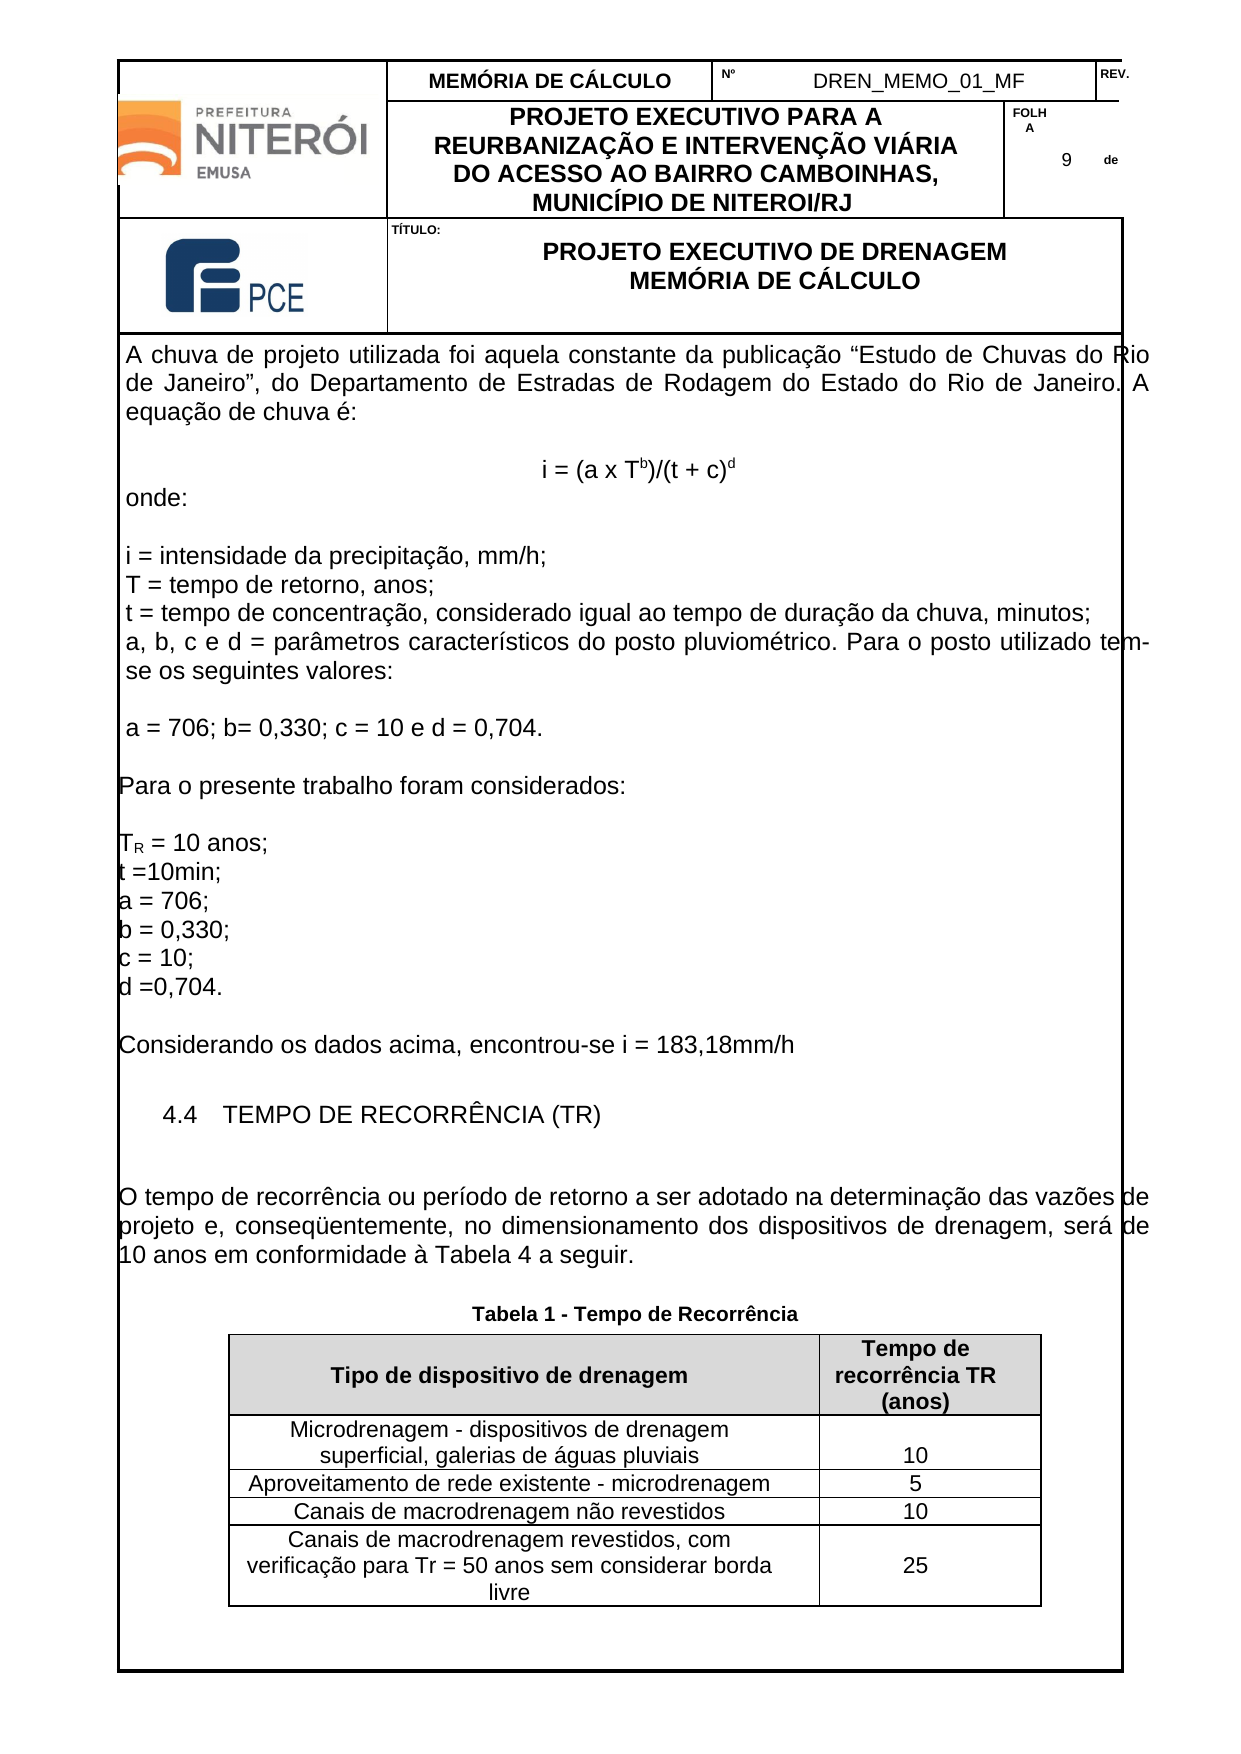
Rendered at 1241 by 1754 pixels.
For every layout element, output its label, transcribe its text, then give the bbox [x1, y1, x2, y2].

table_cell Canais de macrodrenagem não revestidos [230, 1498, 819, 1524]
text TR = 10 anos; [118, 828, 1152, 857]
text t = tempo de concentração, considerado igual ao tempo de duração da chuva, minutos; [125, 598, 1152, 627]
text a, b, c e d = parâmetros característicos do posto pluviométrico. Para o posto utilizado tem-se os seguintes valores: [125, 627, 1152, 685]
table_cell Aproveitamento de rede existente - microdrenagem [230, 1470, 819, 1496]
table_cell Canais de macrodrenagem revestidos, com verificação para Tr = 50 anos sem considerar borda livre [230, 1526, 819, 1605]
table_cell 10 [820, 1416, 1040, 1468]
text Para o presente trabalho foram considerados: [118, 771, 1152, 800]
table_cell 25 [820, 1526, 1040, 1605]
table_cell Microdrenagem - dispositivos de drenagem superficial, galerias de águas pluviais [230, 1416, 819, 1468]
text c = 10; [118, 943, 1152, 972]
table_cell 10 [820, 1498, 1040, 1524]
text onde: [125, 483, 1152, 512]
table_header Tipo de dispositivo de drenagem [230, 1335, 819, 1414]
picture [161, 233, 308, 317]
text A chuva de projeto utilizada foi aquela constante da publicação “Estudo de Chuvas do Rio de Janeiro”, do Departamento de Estradas de Rodagem do Estado do Rio de Janeiro. A equação de chuva é: [125, 340, 1152, 426]
text t =10min; [118, 857, 1152, 886]
text i = (a x Tb)/(t + c)d [125, 455, 1152, 483]
text i = intensidade da precipitação, mm/h; [125, 541, 1152, 570]
text d =0,704. [118, 972, 1152, 1001]
text Considerando os dados acima, encontrou-se i = 183,18mm/h [118, 1030, 1152, 1058]
picture [118, 94, 379, 185]
text T = tempo de retorno, anos; [125, 570, 1152, 598]
table_header Tempo de recorrência TR (anos) [820, 1335, 1040, 1414]
text b = 0,330; [118, 915, 1152, 943]
text a = 706; b= 0,330; c = 10 e d = 0,704. [125, 713, 1152, 742]
text a = 706; [118, 886, 1152, 915]
subtitle tempo de recorrência (tr) [162, 1100, 1122, 1128]
text O tempo de recorrência ou período de retorno a ser adotado na determinação das vazões de projeto e, conseqüentemente, no dimensionamento dos dispositivos de drenagem, será de 10 anos em conformidade à Tabela 4 a seguir. [118, 1182, 1152, 1268]
table_cell 5 [820, 1470, 1040, 1496]
